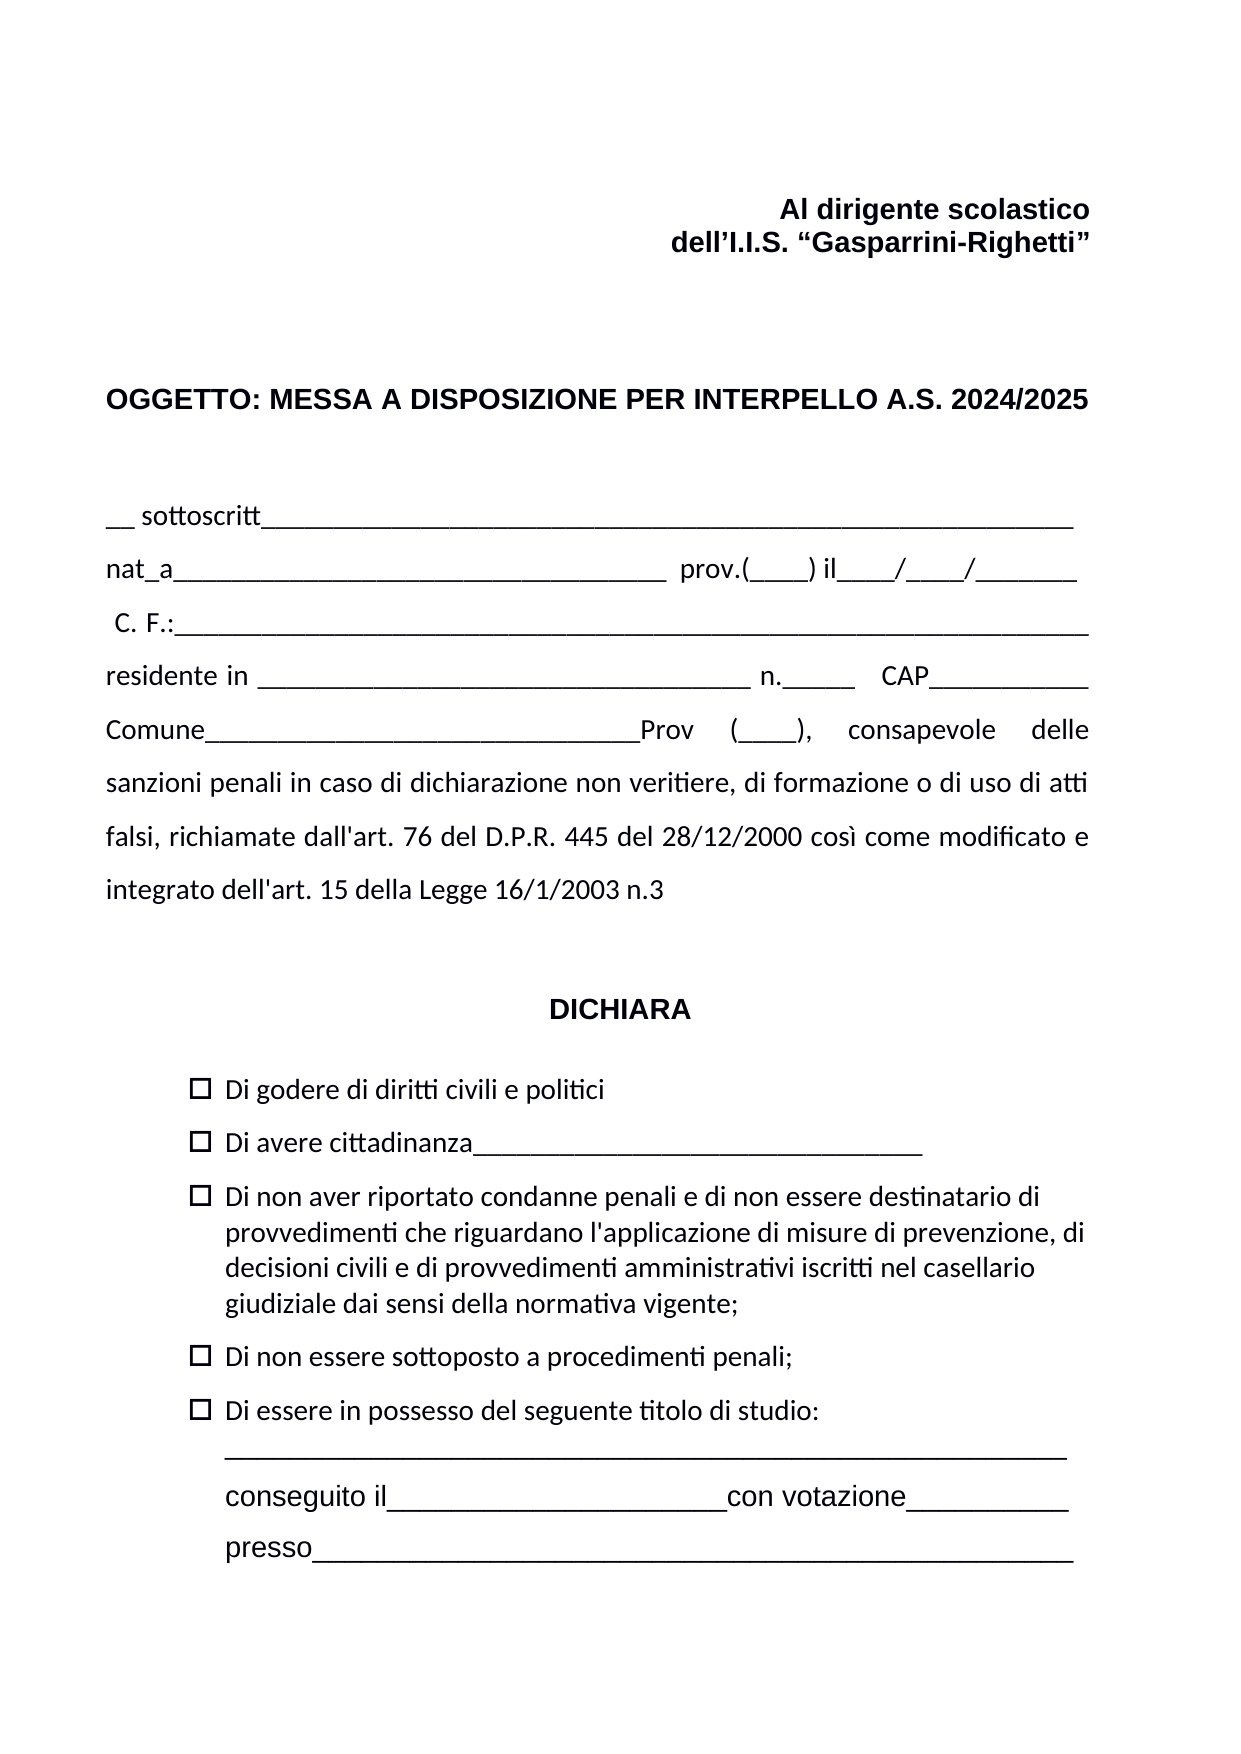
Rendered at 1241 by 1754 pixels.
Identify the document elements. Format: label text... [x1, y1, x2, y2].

text __ sottoscritt________________________________________________________ [106, 444, 1090, 533]
text dell’I.I.S. “Gasparrini-Righetti” [150, 226, 1090, 259]
list Di non aver riportato condanne penali e di non essere destinatario di provvedimenti che riguardano l'applicazione di misure di prevenzione, di decisioni civili e di provvedimenti amministrativi iscritti nel casellario giudiziale dai sensi della normativa vigente; [187, 1178, 1090, 1321]
list Di non essere sottoposto a procedimenti penali; [187, 1338, 1090, 1374]
text conseguito il_____________________con votazione__________ [225, 1479, 1090, 1512]
list Di essere in possesso del seguente titolo di studio: ____________________________________________________ [187, 1392, 1090, 1461]
list Di godere di diritti civili e politici [187, 1071, 1090, 1107]
text presso_______________________________________________ [225, 1530, 1090, 1564]
text Al dirigente scolastico [150, 192, 1090, 226]
list Di avere cittadinanza_______________________________ [187, 1124, 1090, 1160]
text nat_a__________________________________ prov.(____) il____/____/_______ [106, 551, 1090, 586]
text C. F.:_______________________________________________________________ residente in __________________________________ n._____ CAP___________ Comune______________________________Prov (____), consapevole delle sanzioni penali in caso di dichiarazione non veritiere, di formazione o di uso di atti falsi, richiamate dall'art. 76 del D.P.R. 445 del 28/12/2000 così come modificato e integrato dell'art. 15 della Legge 16/1/2003 n.3 [106, 604, 1090, 907]
text OGGETTO: MESSA A DISPOSIZIONE PER INTERPELLO A.S. 2024/2025 [106, 382, 1090, 444]
text DICHIARA [150, 925, 1090, 1053]
